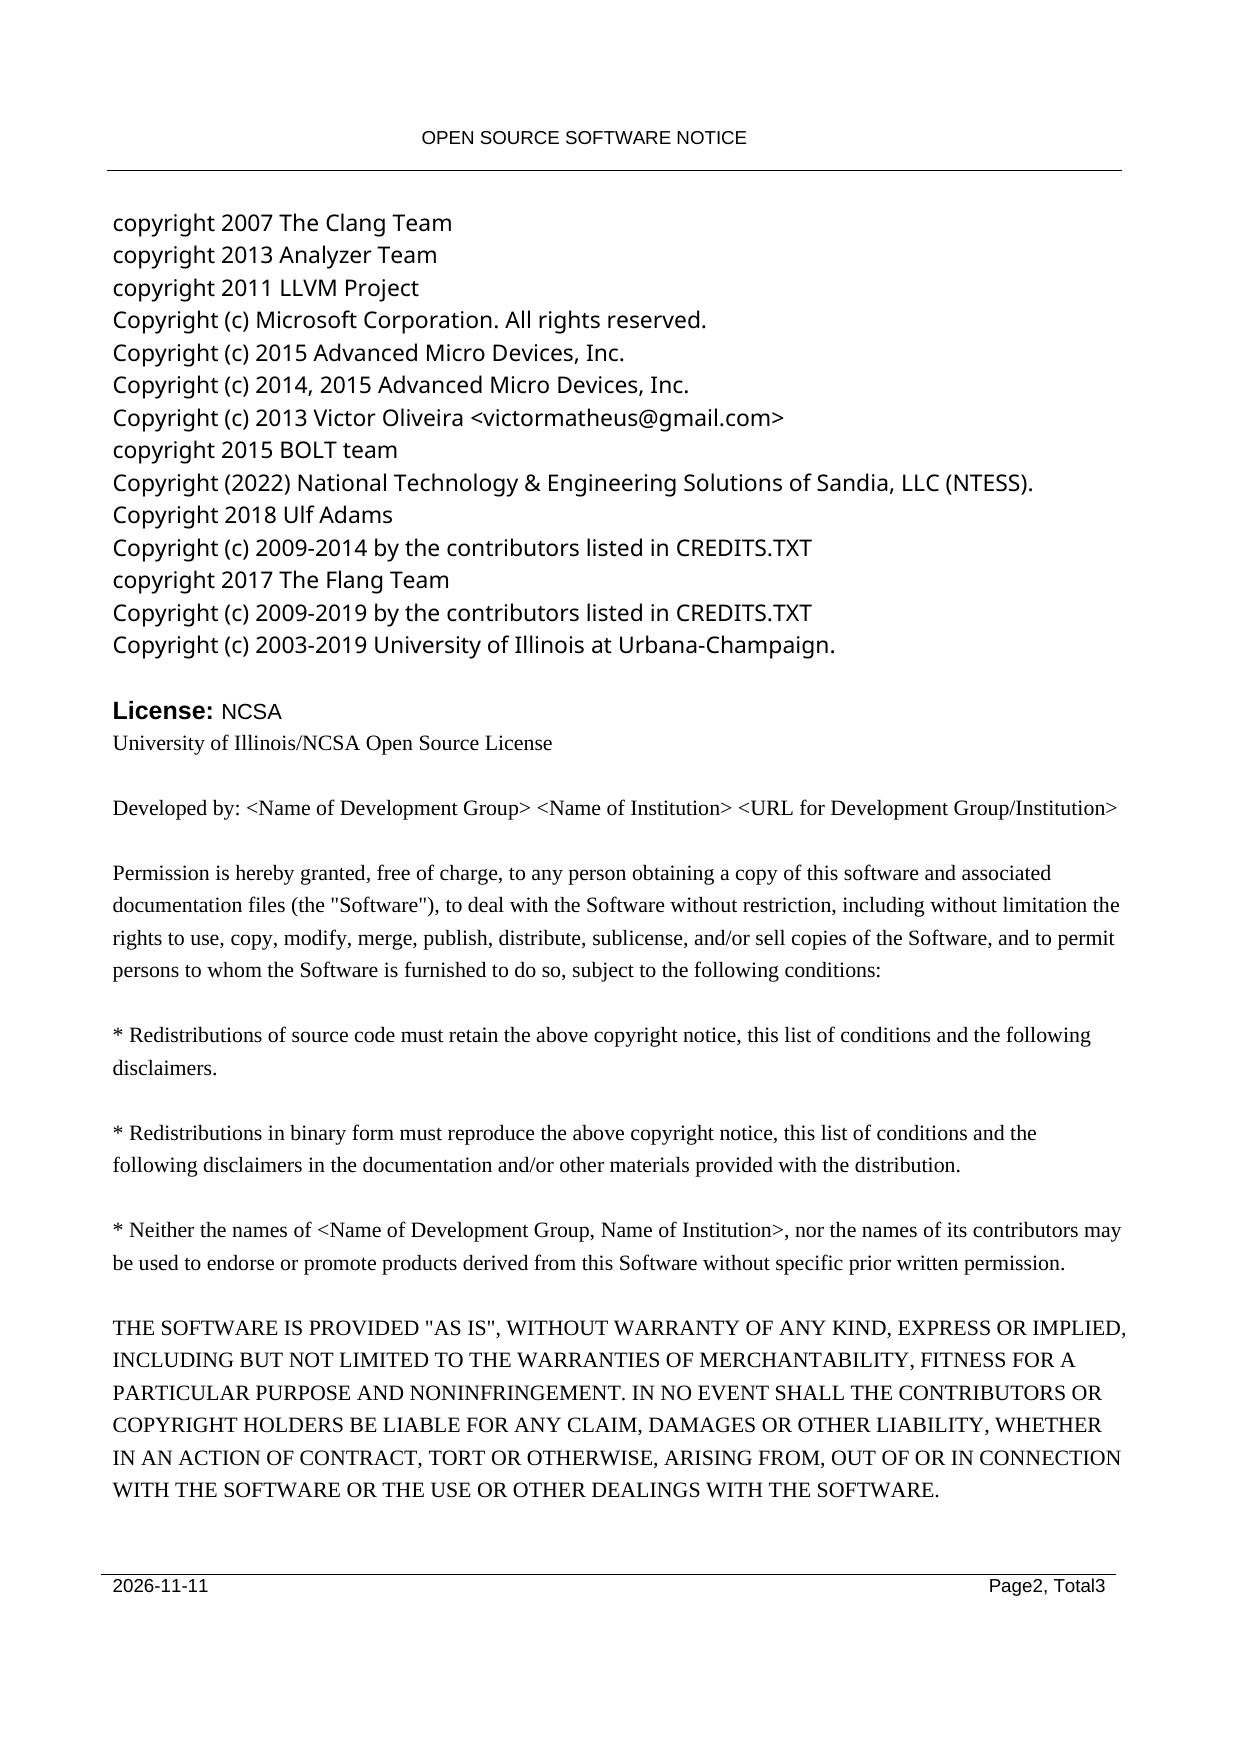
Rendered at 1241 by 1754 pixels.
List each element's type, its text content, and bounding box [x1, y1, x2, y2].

text License: NCSA [112, 694, 1128, 726]
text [112, 206, 1128, 694]
text University of Illinois/NCSA Open Source License Developed by: <Name of Development Group> <Name of Institution> <URL for Development Group/Institution> Permission is hereby granted, free of charge, to any person obtaining a copy of this software and associated documentation files (the "Software"), to deal with the Software without restriction, including without limitation the rights to use, copy, modify, merge, publish, distribute, sublicense, and/or sell copies of the Software, and to permit persons to whom the Software is furnished to do so, subject to the following conditions: * Redistributions of source code must retain the above copyright notice, this list of conditions and the following disclaimers. * Redistributions in binary form must reproduce the above copyright notice, this list of conditions and the following disclaimers in the documentation and/or other materials provided with the distribution. * Neither the names of <Name of Development Group, Name of Institution>, nor the names of its contributors may be used to endorse or promote products derived from this Software without specific prior written permission. THE SOFTWARE IS PROVIDED "AS IS", WITHOUT WARRANTY OF ANY KIND, EXPRESS OR IMPLIED, INCLUDING BUT NOT LIMITED TO THE WARRANTIES OF MERCHANTABILITY, FITNESS FOR A PARTICULAR PURPOSE AND NONINFRINGEMENT. IN NO EVENT SHALL THE CONTRIBUTORS OR COPYRIGHT HOLDERS BE LIABLE FOR ANY CLAIM, DAMAGES OR OTHER LIABILITY, WHETHER IN AN ACTION OF CONTRACT, TORT OR OTHERWISE, ARISING FROM, OUT OF OR IN CONNECTION WITH THE SOFTWARE OR THE USE OR OTHER DEALINGS WITH THE SOFTWARE. [112, 726, 1128, 1539]
